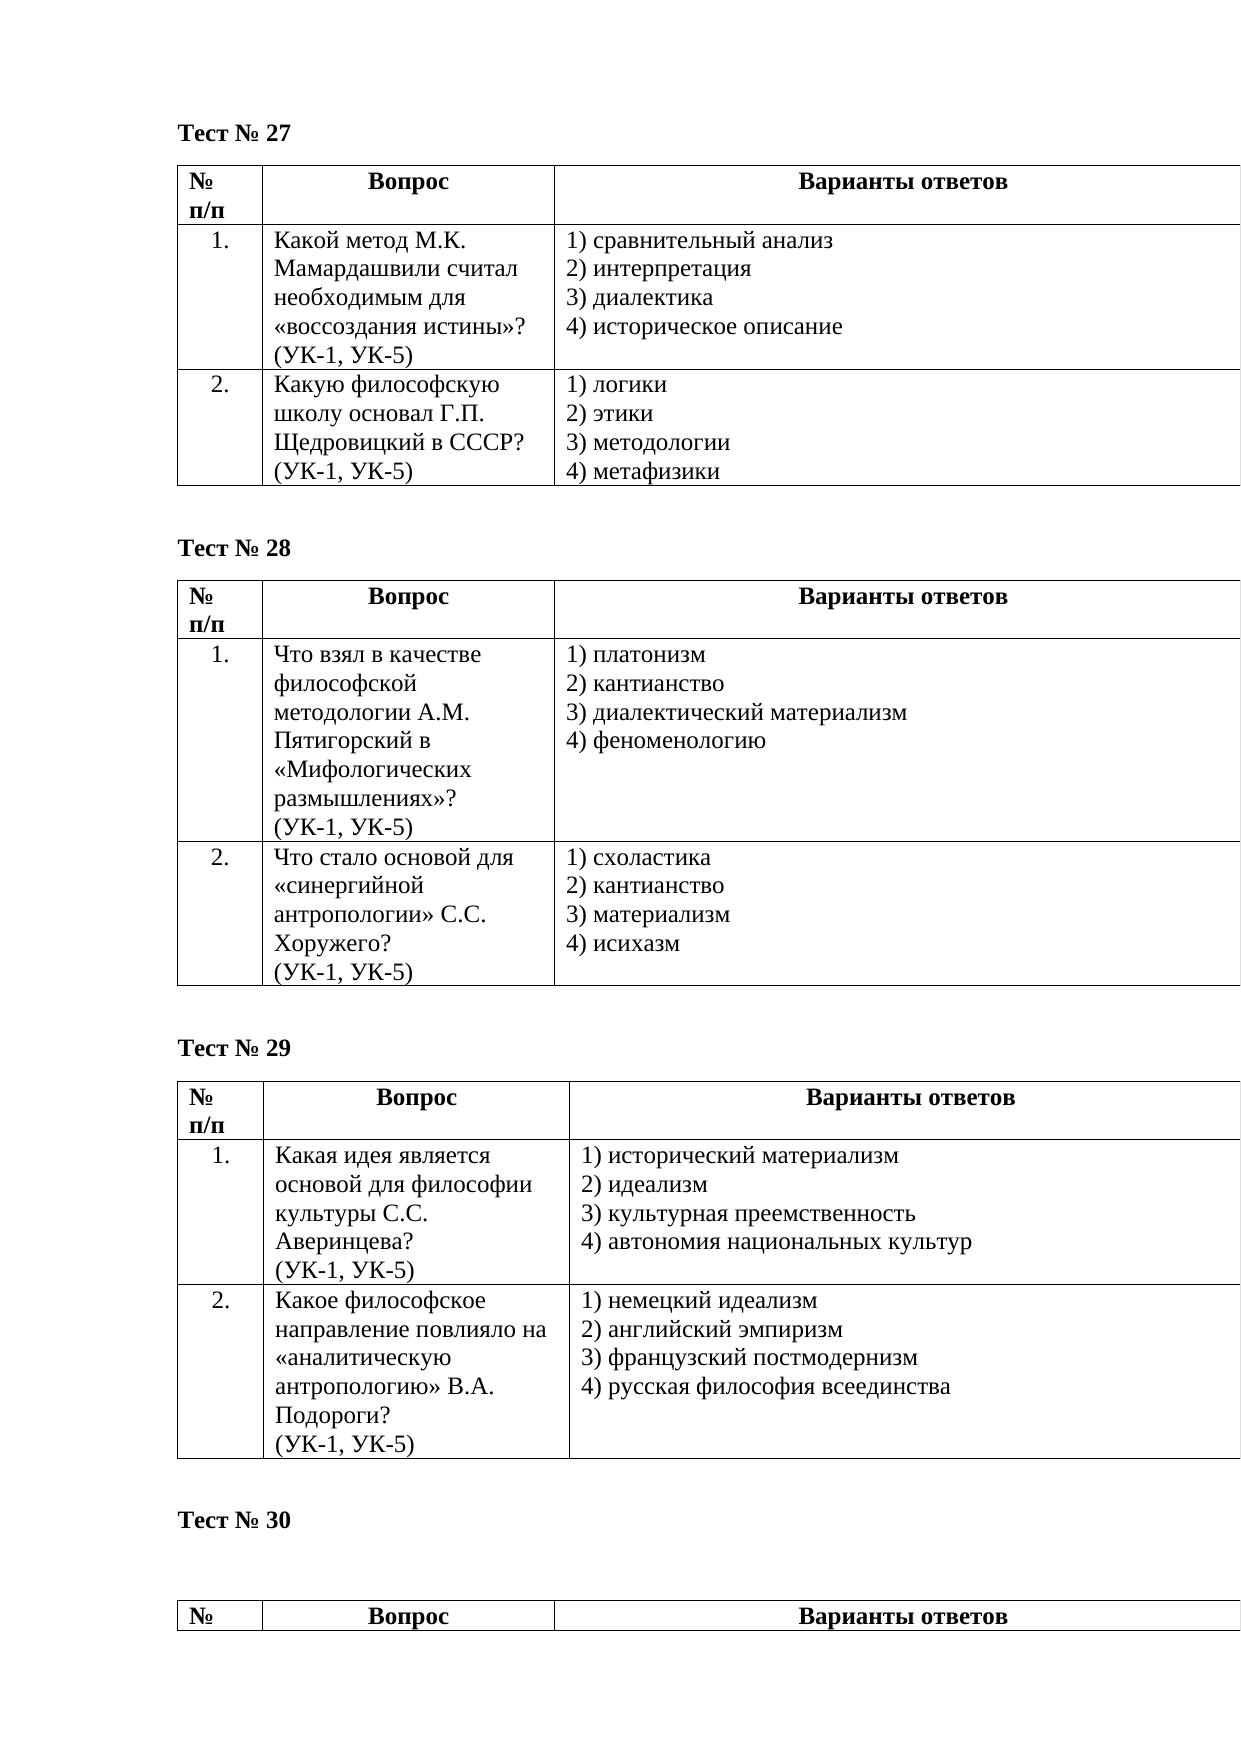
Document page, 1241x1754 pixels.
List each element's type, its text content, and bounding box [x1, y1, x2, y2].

table_header Вопрос [264, 1082, 569, 1139]
table_header № п/п [178, 1601, 262, 1629]
table_cell Что стало основой для «синергийной антропологии» С.С. Хоружего? (УК-1, УК-5) [263, 842, 554, 985]
table_header Варианты ответов [570, 1082, 1240, 1139]
table_header № п/п [178, 581, 262, 638]
table_cell 1) платонизм 2) кантианство 3) диалектический материализм 4) феноменологию [555, 639, 1240, 841]
table_cell 1) немецкий идеализм 2) английский эмпиризм 3) французский постмодернизм 4) русская философия всеединства [570, 1285, 1240, 1457]
table_cell 1. [178, 1140, 263, 1284]
table_cell Что взял в качестве философской методологии А.М. Пятигорский в «Мифологических размышлениях»? (УК-1, УК-5) [263, 639, 554, 841]
table_cell 1. [178, 639, 262, 841]
table_cell 1) сравнительный анализ 2) интерпретация 3) диалектика 4) историческое описание [555, 225, 1240, 368]
table_cell 1) исторический материализм 2) идеализм 3) культурная преемственность 4) автономия национальных культур [570, 1140, 1240, 1284]
table_header Варианты ответов [555, 166, 1240, 224]
text Тест № 30 [177, 1506, 1152, 1534]
table_header № п/п [178, 166, 262, 224]
text Тест № 28 [177, 533, 1152, 561]
text Тест № 29 [177, 1033, 1152, 1062]
table_cell 1) логики 2) этики 3) методологии 4) метафизики [555, 370, 1240, 484]
table_header № п/п [178, 1082, 263, 1139]
table_header Варианты ответов [555, 581, 1240, 638]
table_cell 1. [178, 225, 262, 368]
table_cell Какую философскую школу основал Г.П. Щедровицкий в СССР? (УК-1, УК-5) [263, 370, 554, 484]
table_cell Какое философское направление повлияло на «аналитическую антропологию» В.А. Подороги? (УК-1, УК-5) [264, 1285, 569, 1457]
table_header Вопрос [263, 1601, 554, 1629]
table_cell 1) схоластика 2) кантианство 3) материализм 4) исихазм [555, 842, 1240, 985]
table_cell 2. [178, 842, 262, 985]
table_cell 2. [178, 1285, 263, 1457]
text Тест № 27 [177, 118, 1152, 147]
table_cell Какая идея является основой для философии культуры С.С. Аверинцева? (УК-1, УК-5) [264, 1140, 569, 1284]
table_header Варианты ответов [555, 1601, 1240, 1629]
table_header Вопрос [263, 581, 554, 638]
table_cell 2. [178, 370, 262, 484]
table_header Вопрос [263, 166, 554, 224]
table_cell Какой метод М.К. Мамардашвили считал необходимым для «воссоздания истины»? (УК-1, УК-5) [263, 225, 554, 368]
